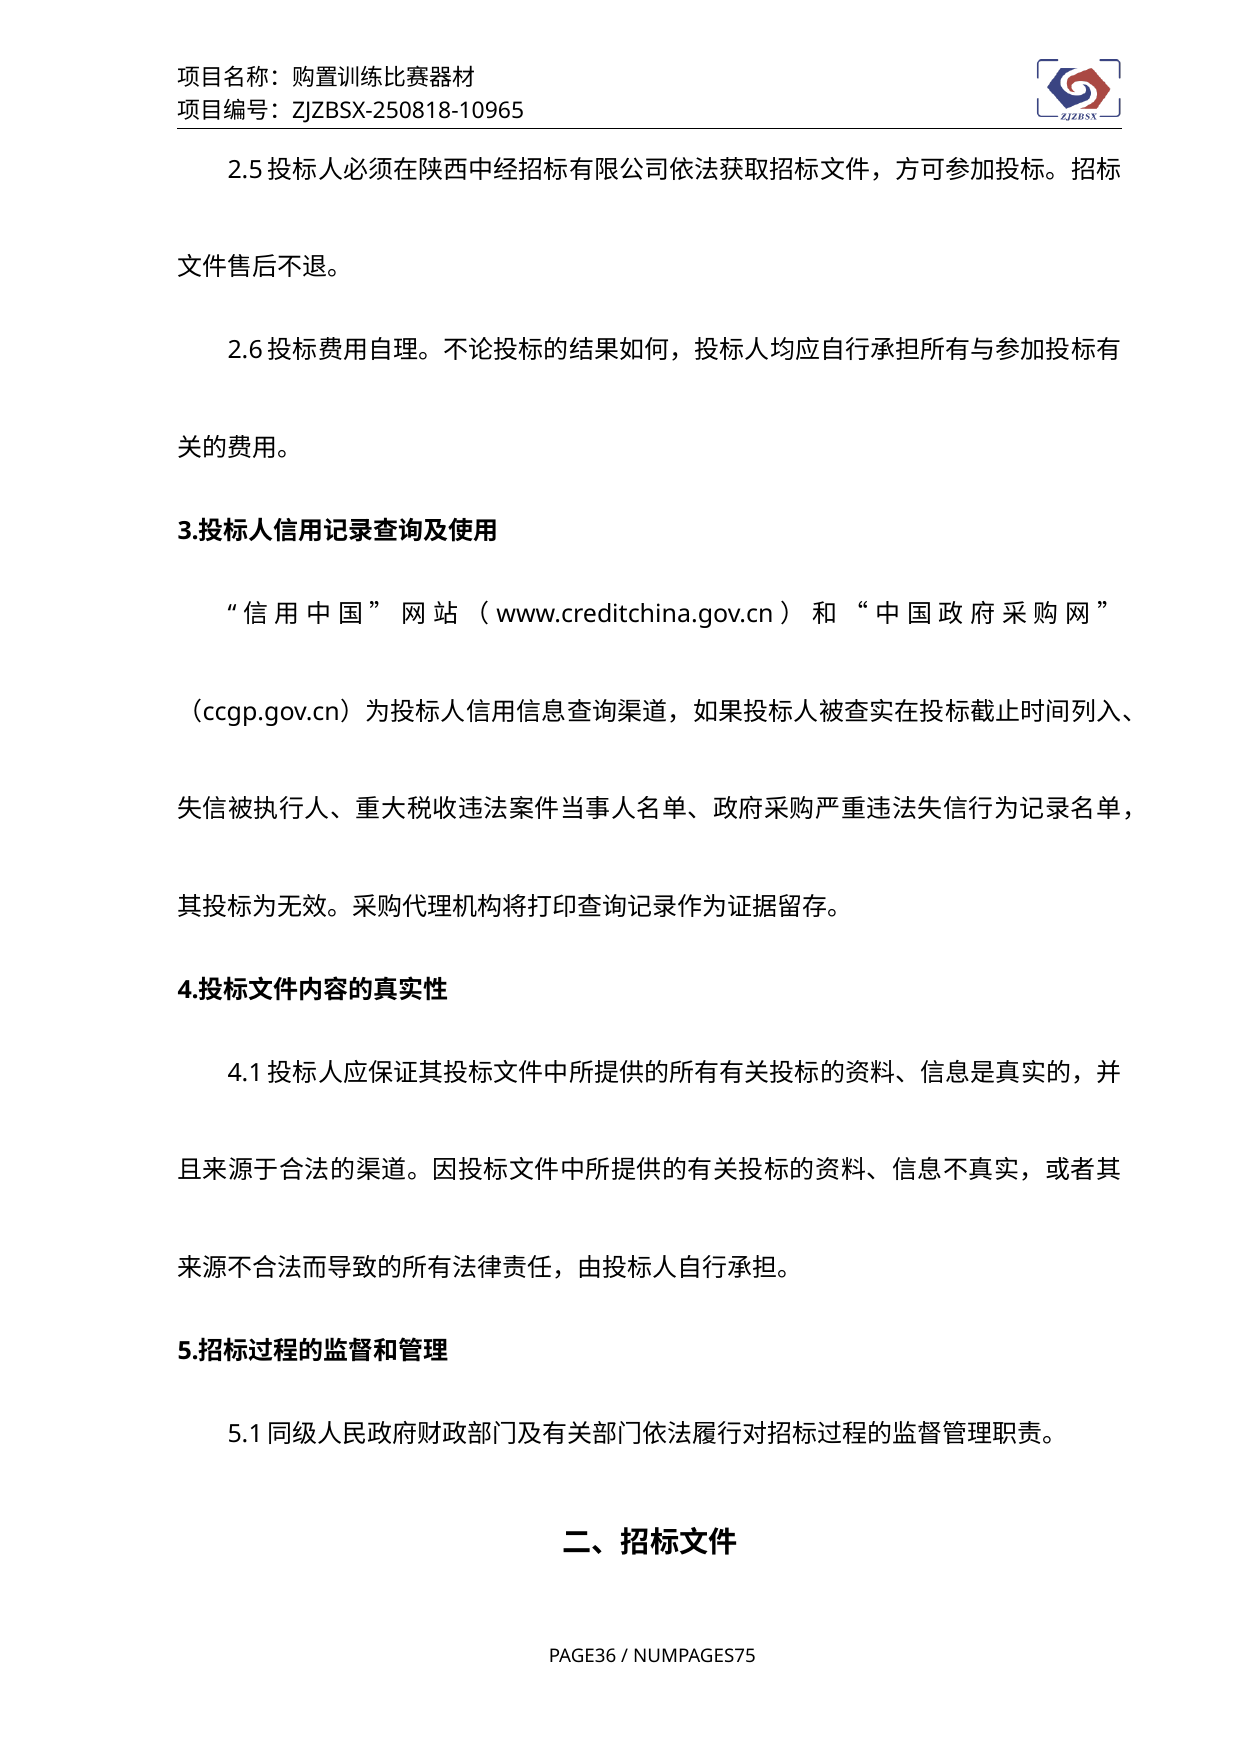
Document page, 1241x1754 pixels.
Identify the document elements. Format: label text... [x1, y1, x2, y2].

text 5.招标过程的监督和管理 [177, 1316, 1122, 1381]
subtitle 二、招标文件 [177, 1507, 1122, 1572]
text “信用中国”网站（www.creditchina.gov.cn）和“中国政府采购网”（ccgp.gov.cn）为投标人信用信息查询渠道，如果投标人被查实在投标截止时间列入、失信被执行人、重大税收违法案件当事人名单、政府采购严重违法失信行为记录名单，其投标为无效。采购代理机构将打印查询记录作为证据留存。 [177, 579, 1122, 937]
picture [1034, 59, 1123, 121]
text 4.投标文件内容的真实性 [177, 955, 1122, 1020]
text 3.投标人信用记录查询及使用 [177, 496, 1122, 561]
text 5.1同级人民政府财政部门及有关部门依法履行对招标过程的监督管理职责。 [177, 1399, 1122, 1464]
text 2.6投标费用自理。不论投标的结果如何，投标人均应自行承担所有与参加投标有关的费用。 [177, 315, 1122, 478]
text 4.1投标人应保证其投标文件中所提供的所有有关投标的资料、信息是真实的，并且来源于合法的渠道。因投标文件中所提供的有关投标的资料、信息不真实，或者其来源不合法而导致的所有法律责任，由投标人自行承担。 [177, 1038, 1122, 1298]
text 2.5投标人必须在陕西中经招标有限公司依法获取招标文件，方可参加投标。招标文件售后不退。 [177, 135, 1122, 297]
